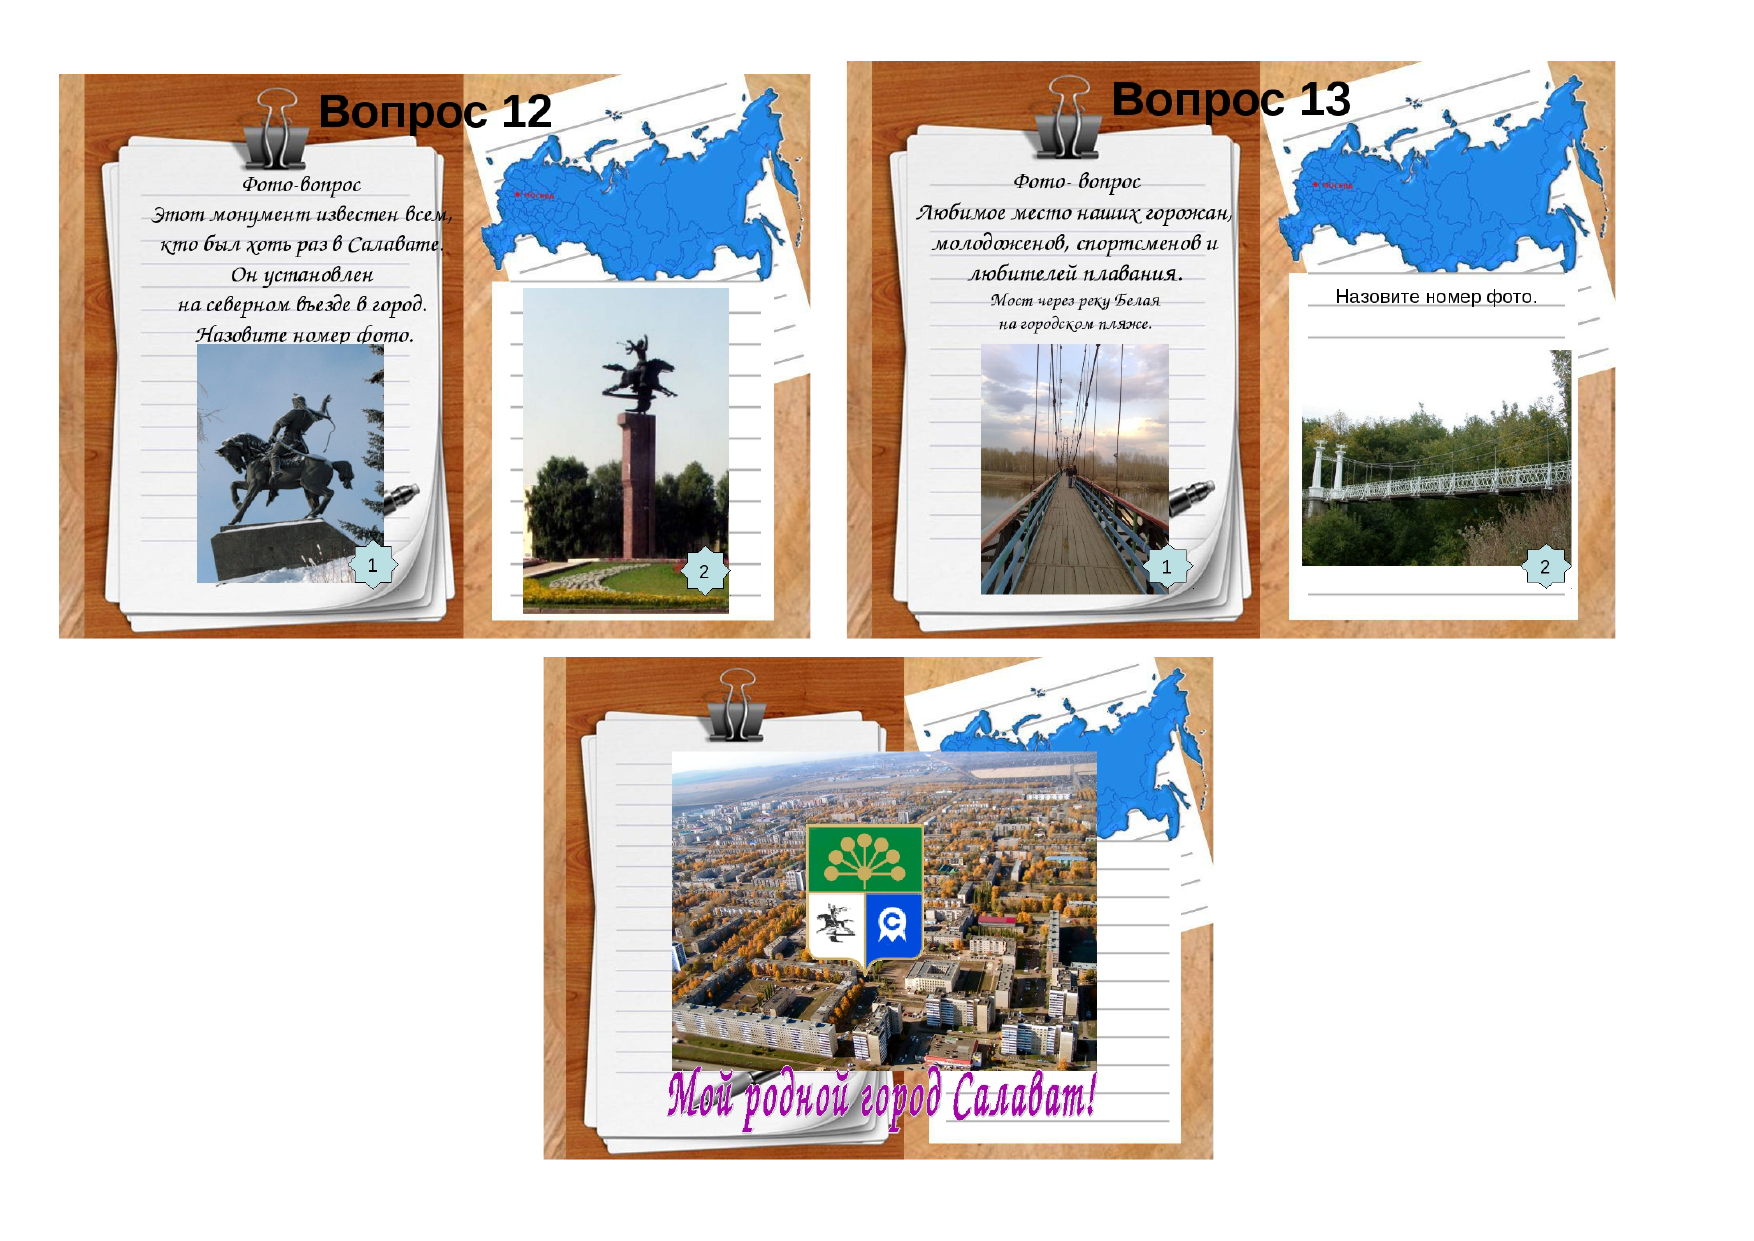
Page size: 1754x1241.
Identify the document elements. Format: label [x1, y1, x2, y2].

picture [543, 657, 1214, 1160]
picture [846, 61, 1616, 639]
picture [59, 74, 811, 639]
